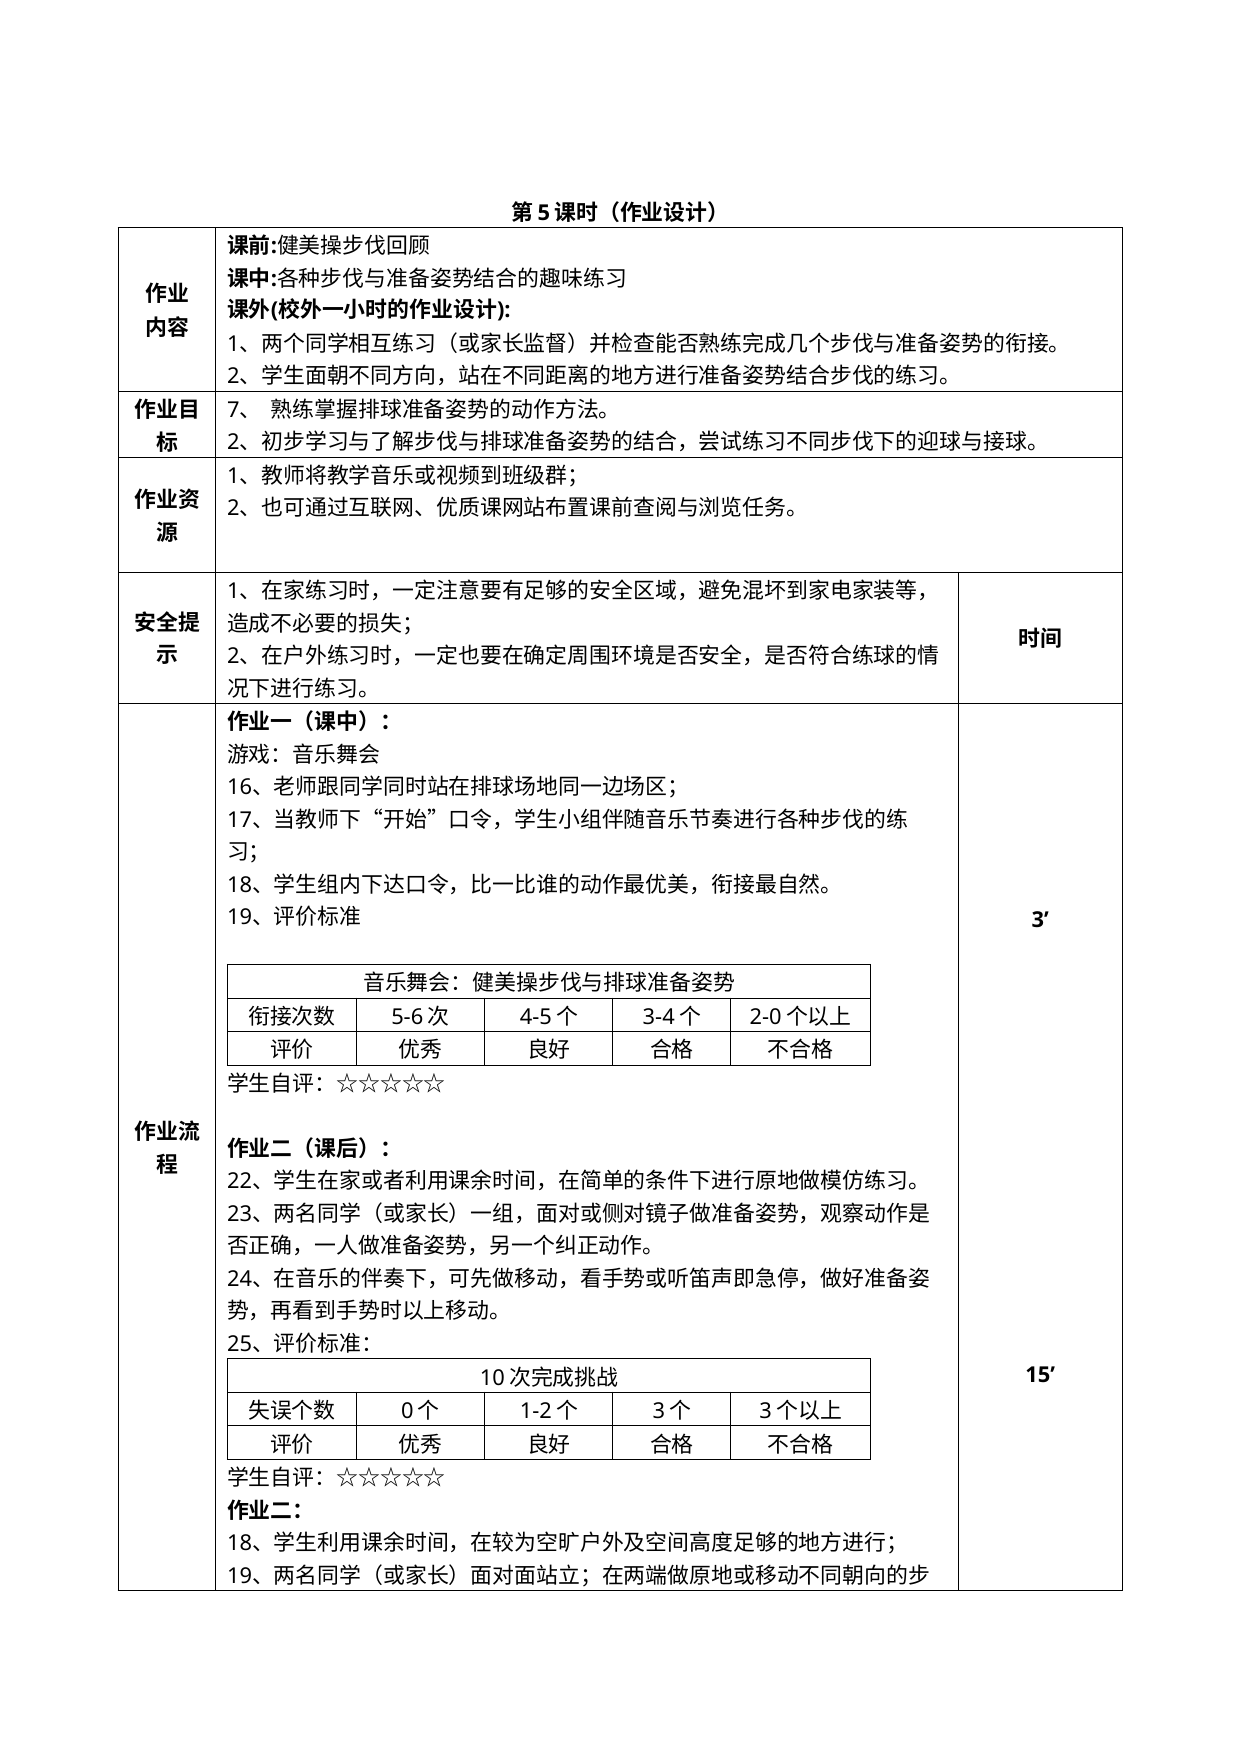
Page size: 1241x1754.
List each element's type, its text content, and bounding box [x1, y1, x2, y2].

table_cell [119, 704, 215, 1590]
text 第5课时（作业设计） [118, 194, 1122, 227]
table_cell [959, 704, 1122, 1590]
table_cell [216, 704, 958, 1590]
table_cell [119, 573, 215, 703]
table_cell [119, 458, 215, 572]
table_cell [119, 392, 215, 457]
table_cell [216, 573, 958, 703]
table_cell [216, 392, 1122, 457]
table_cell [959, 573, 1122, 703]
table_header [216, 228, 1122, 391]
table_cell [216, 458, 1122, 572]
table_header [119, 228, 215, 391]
